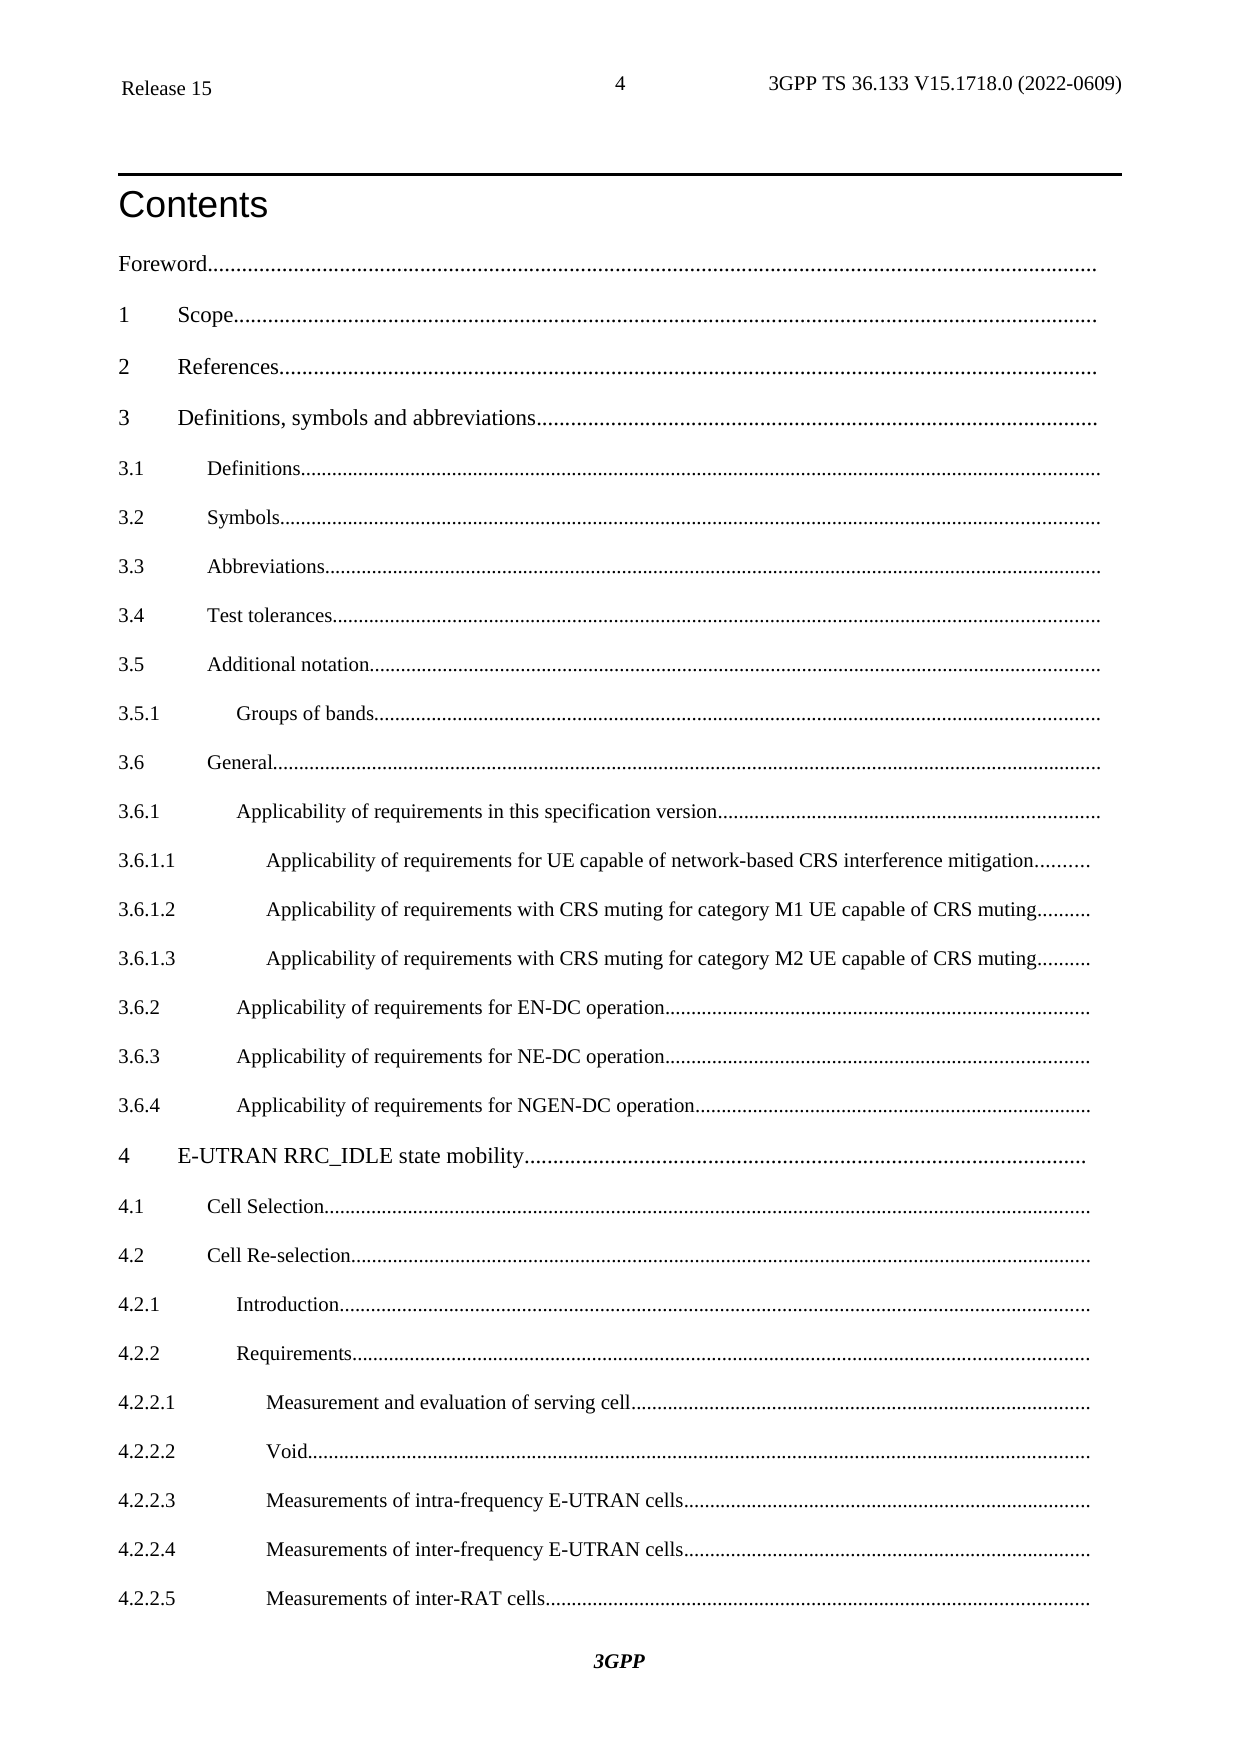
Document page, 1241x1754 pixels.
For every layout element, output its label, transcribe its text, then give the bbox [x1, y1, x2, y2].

text 3.6.4 Applicability of requirements for NGEN-DC operation 110 [118, 1093, 1078, 1117]
text Foreword 87 [118, 250, 1078, 277]
text 3.3 Abbreviations 93 [118, 554, 1078, 578]
text 2 References 88 [118, 353, 1078, 379]
text 4.2.2.4 Measurements of inter-frequency E-UTRAN cells 114 [118, 1537, 1078, 1561]
text 4.1 Cell Selection 110 [118, 1194, 1078, 1218]
text 3.4 Test tolerances 96 [118, 603, 1078, 627]
text 3.6.1.1 Applicability of requirements for UE capable of network-based CRS interference mitigation 105 [118, 848, 1078, 872]
text 3.6.3 Applicability of requirements for NE-DC operation 109 [118, 1044, 1078, 1068]
text 3 Definitions, symbols and abbreviations 90 [118, 404, 1078, 431]
text Contents [118, 176, 1122, 225]
text 4 E-UTRAN RRC_IDLE state mobility 110 [118, 1142, 1078, 1169]
text 4.2 Cell Re-selection 110 [118, 1243, 1078, 1267]
text 3.1 Definitions 90 [118, 456, 1078, 479]
text 4.2.2.5 Measurements of inter-RAT cells 116 [118, 1586, 1078, 1610]
text 4.2.2.2 Void 112 [118, 1439, 1078, 1463]
text 3.6.1.3 Applicability of requirements with CRS muting for category M2 UE capable of CRS muting 107 [118, 946, 1078, 970]
text 4.2.2.1 Measurement and evaluation of serving cell 111 [118, 1390, 1078, 1414]
text 3.2 Symbols 92 [118, 504, 1078, 529]
text 4.2.2.3 Measurements of intra-frequency E-UTRAN cells 112 [118, 1488, 1078, 1512]
text 1 Scope 88 [118, 301, 1078, 328]
text 3.6.1.2 Applicability of requirements with CRS muting for category M1 UE capable of CRS muting 106 [118, 897, 1078, 921]
text 3.6 General 98 [118, 750, 1078, 774]
text 3.5 Additional notation 96 [118, 652, 1078, 676]
text 4.2.1 Introduction 110 [118, 1292, 1078, 1316]
text 3.6.2 Applicability of requirements for EN-DC operation 108 [118, 995, 1078, 1019]
text 4.2.2 Requirements 110 [118, 1341, 1078, 1365]
text 3.5.1 Groups of bands 96 [118, 701, 1078, 725]
text 3.6.1 Applicability of requirements in this specification version 98 [118, 799, 1078, 823]
